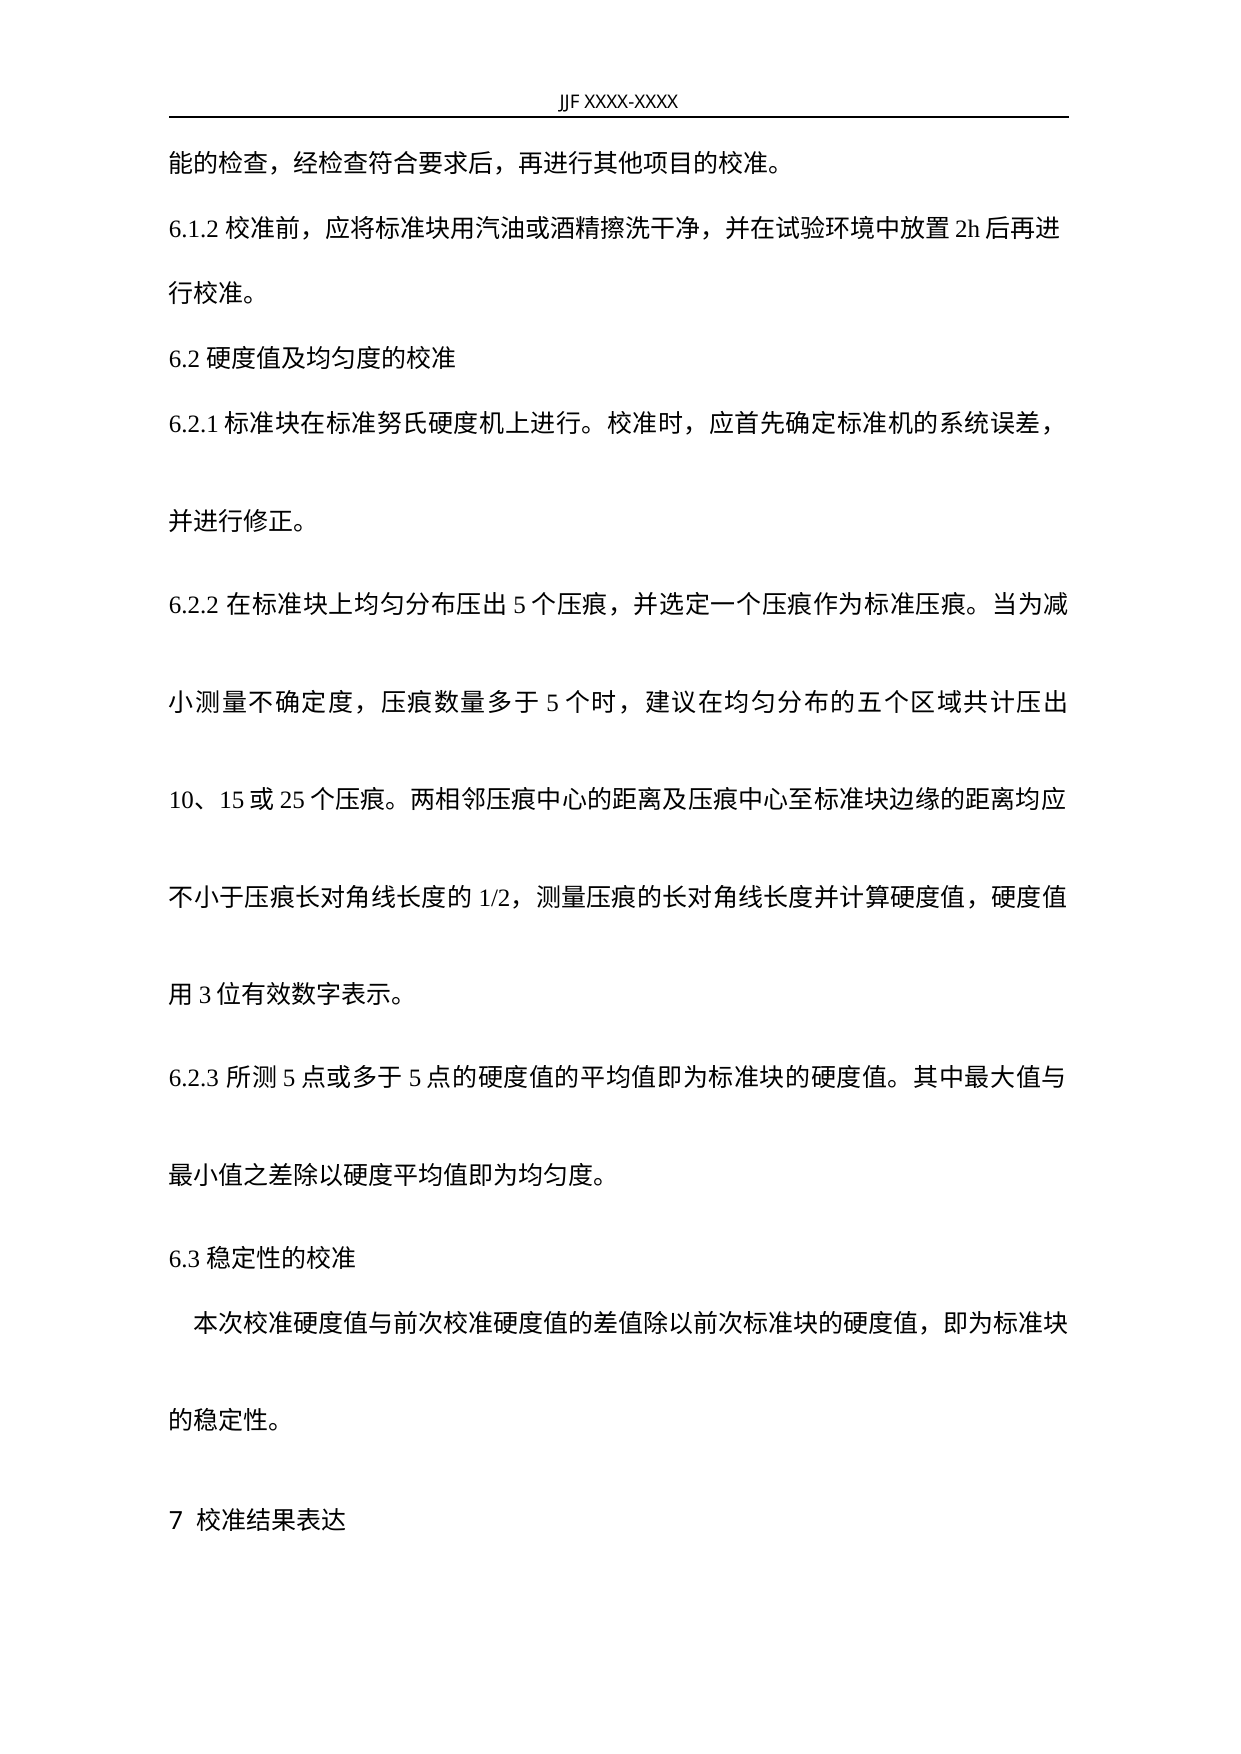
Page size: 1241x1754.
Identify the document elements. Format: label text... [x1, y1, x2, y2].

text 6.2.1标准块在标准努氏硬度机上进行。校准时，应首先确定标准机的系统误差，并进行修正。 [169, 389, 1069, 552]
text 7 校准结果表达 [169, 1486, 1069, 1551]
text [169, 129, 1069, 194]
text 6.2.3 所测5点或多于5点的硬度值的平均值即为标准块的硬度值。其中最大值与最小值之差除以硬度平均值即为均匀度。 [169, 1043, 1069, 1206]
text 本次校准硬度值与前次校准硬度值的差值除以前次标准块的硬度值，即为标准块的稳定性。 [169, 1289, 1069, 1451]
text 6.2.2 在标准块上均匀分布压出5个压痕，并选定一个压痕作为标准压痕。当为减小测量不确定度，压痕数量多于5个时，建议在均匀分布的五个区域共计压出10、15或25个压痕。两相邻压痕中心的距离及压痕中心至标准块边缘的距离均应不小于压痕长对角线长度的1/2，测量压痕的长对角线长度并计算硬度值，硬度值用3位有效数字表示。 [169, 570, 1069, 1025]
text 6.3 稳定性的校准 [169, 1224, 1069, 1289]
text 6.1.2 校准前，应将标准块用汽油或酒精擦洗干净，并在试验环境中放置2h后再进行校准。 [169, 194, 1069, 324]
text 6.2 硬度值及均匀度的校准 [169, 324, 1069, 389]
